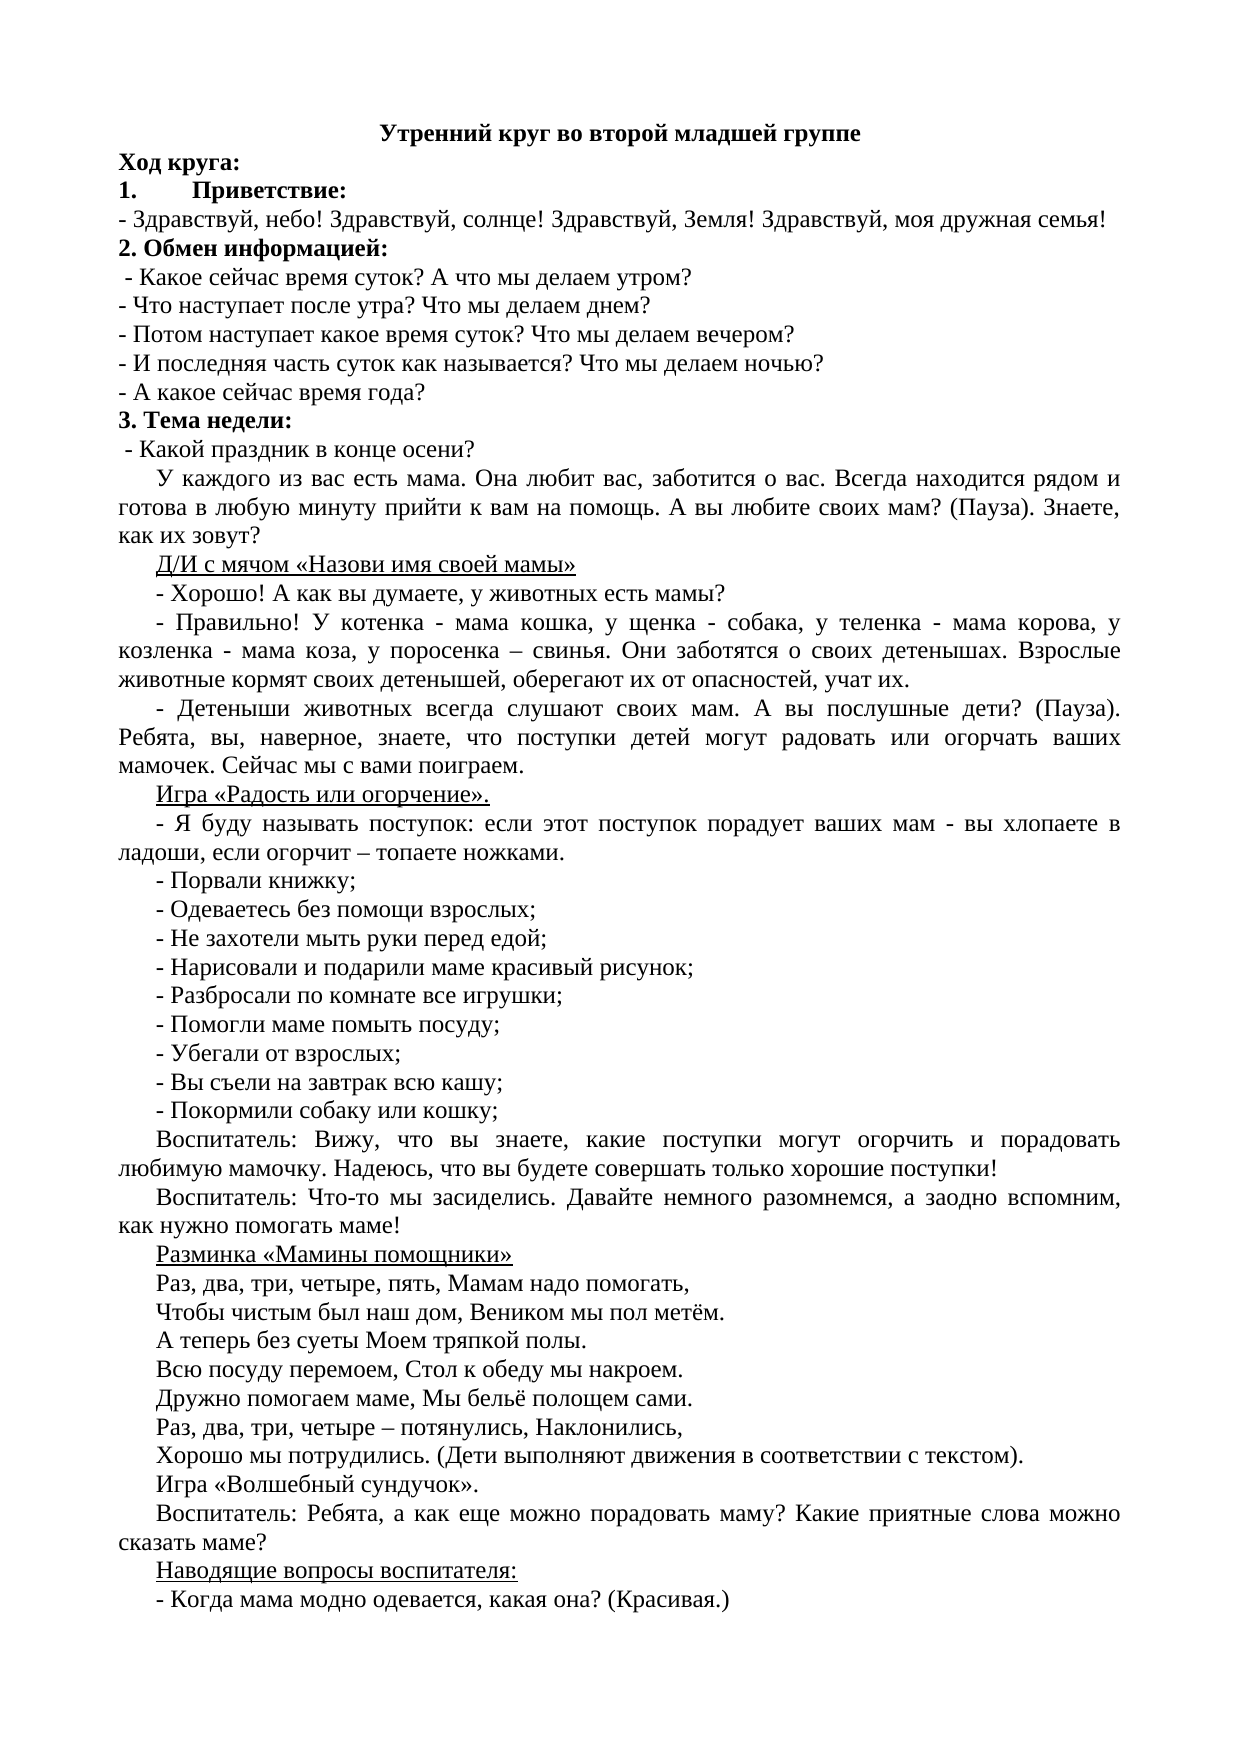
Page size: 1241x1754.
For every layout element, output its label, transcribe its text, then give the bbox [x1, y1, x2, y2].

text - Вы съели на завтрак всю кашу; [118, 1067, 1122, 1096]
text Воспитатель: Ребята, а как еще можно порадовать маму? Какие приятные слова можно сказать маме? [118, 1498, 1122, 1556]
text Хорошо мы потрудились. (Дети выполняют движения в соответствии с текстом). [118, 1441, 1122, 1469]
text Д/И с мячом «Назови имя своей мамы» [118, 549, 1122, 578]
text Ход круга: [118, 147, 1122, 176]
text - Нарисовали и подарили маме красивый рисунок; [118, 952, 1122, 981]
text - Покормили собаку или кошку; [118, 1096, 1122, 1124]
text - Порвали книжку; [118, 866, 1122, 894]
text Наводящие вопросы воспитателя: [118, 1556, 1122, 1584]
text - Убегали от взрослых; [118, 1038, 1122, 1067]
text - Детеныши животных всегда слушают своих мам. А вы послушные дети? (Пауза). Ребята, вы, наверное, знаете, что поступки детей могут радовать или огорчать ваших мамочек. Сейчас мы с вами поиграем. [118, 693, 1122, 779]
text - Правильно! У котенка - мама кошка, у щенка - собака, у теленка - мама корова, у козленка - мама коза, у поросенка – свинья. Они заботятся о своих детенышах. Взрослые животные кормят своих детенышей, оберегают их от опасностей, учат их. [118, 607, 1122, 693]
text Воспитатель: Вижу, что вы знаете, какие поступки могут огорчить и порадовать любимую мамочку. Надеюсь, что вы будете совершать только хорошие поступки! [118, 1124, 1122, 1182]
text - Что наступает после утра? Что мы делаем днем? [118, 291, 1122, 319]
text - Какое сейчас время суток? А что мы делаем утром? [118, 262, 1122, 291]
text - Какой праздник в конце осени? [118, 434, 1122, 463]
text 2. Обмен информацией: [118, 233, 1122, 262]
text - Здравствуй, небо! Здравствуй, солнце! Здравствуй, Земля! Здравствуй, моя дружная семья! [118, 204, 1122, 233]
list Приветствие: [118, 176, 1122, 204]
text - Не захотели мыть руки перед едой; [118, 923, 1122, 952]
text - Хорошо! А как вы думаете, у животных есть мамы? [118, 578, 1122, 607]
text - Помогли маме помыть посуду; [118, 1009, 1122, 1038]
text Игра «Радость или огорчение». [118, 779, 1122, 808]
text У каждого из вас есть мама. Она любит вас, заботится о вас. Всегда находится рядом и готова в любую минуту прийти к вам на помощь. А вы любите своих мам? (Пауза). Знаете, как их зовут? [118, 463, 1122, 549]
text Утренний круг во второй младшей группе [118, 118, 1122, 147]
text - Когда мама модно одевается, какая она? (Красивая.) [118, 1584, 1122, 1613]
text Игра «Волшебный сундучок». [118, 1469, 1122, 1498]
text - Я буду называть поступок: если этот поступок порадует ваших мам - вы хлопаете в ладоши, если огорчит – топаете ножками. [118, 808, 1122, 866]
text Разминка «Мамины помощники» [118, 1239, 1122, 1268]
text - Потом наступает какое время суток? Что мы делаем вечером? [118, 319, 1122, 348]
text 3. Тема недели: [118, 406, 1122, 434]
text Всю посуду перемоем, Стол к обеду мы накроем. [118, 1354, 1122, 1383]
text Раз, два, три, четыре – потянулись, Наклонились, [118, 1412, 1122, 1441]
text - Разбросали по комнате все игрушки; [118, 981, 1122, 1009]
text Воспитатель: Что-то мы засиделись. Давайте немного разомнемся, а заодно вспомним, как нужно помогать маме! [118, 1182, 1122, 1239]
text - Одеваетесь без помощи взрослых; [118, 894, 1122, 923]
text Раз, два, три, четыре, пять, Мамам надо помогать, [118, 1268, 1122, 1297]
text А теперь без суеты Моем тряпкой полы. [118, 1326, 1122, 1354]
text - И последняя часть суток как называется? Что мы делаем ночью? [118, 348, 1122, 377]
text Чтобы чистым был наш дом, Веником мы пол метём. [118, 1297, 1122, 1326]
text - А какое сейчас время года? [118, 377, 1122, 406]
text Дружно помогаем маме, Мы бельё полощем сами. [118, 1383, 1122, 1412]
